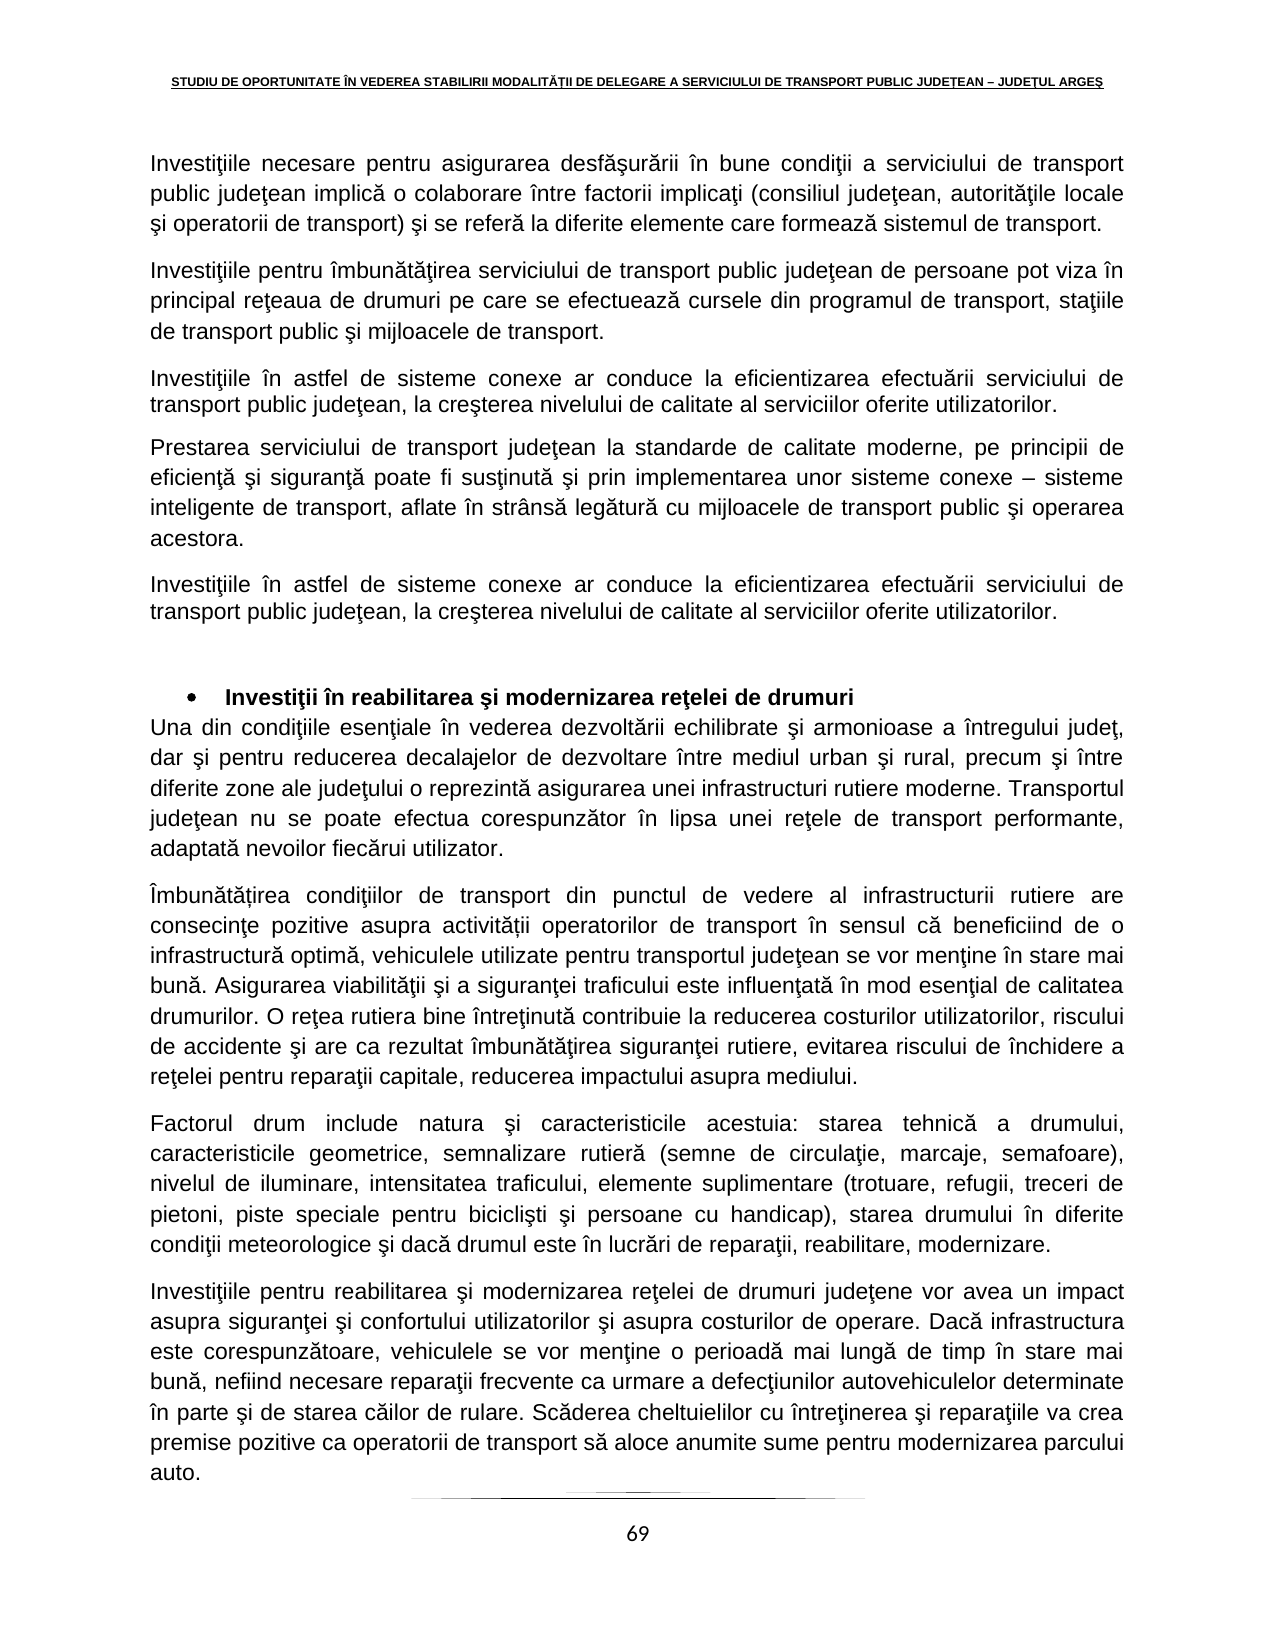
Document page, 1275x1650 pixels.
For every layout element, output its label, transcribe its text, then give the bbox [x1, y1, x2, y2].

text Îmbunătățirea condiţiilor de transport din punctul de vedere al infrastructurii rutiere are consecinţe pozitive asupra activității operatorilor de transport în sensul că beneficiind de o infrastructură optimă, vehiculele utilizate pentru transportul judeţean se vor menţine în stare mai bună. Asigurarea viabilităţii şi a siguranţei traficului este influenţată în mod esenţial de calitatea drumurilor. O reţea rutiera bine întreţinută contribuie la reducerea costurilor utilizatorilor, riscului de accidente şi are ca rezultat îmbunătăţirea siguranţei rutiere, evitarea riscului de închidere a reţelei pentru reparaţii capitale, reducerea impactului asupra mediului. [150, 882, 1125, 1089]
text Investiţiile pentru reabilitarea şi modernizarea reţelei de drumuri judeţene vor avea un impact asupra siguranţei şi confortului utilizatorilor şi asupra costurilor de operare. Dacă infrastructura este corespunzătoare, vehiculele se vor menţine o perioadă mai lungă de timp în stare mai bună, nefiind necesare reparaţii frecvente ca urmare a defecţiunilor autovehiculelor determinate în parte şi de starea căilor de rulare. Scăderea cheltuielilor cu întreţinerea şi reparaţiile va crea premise pozitive ca operatorii de transport să aloce anumite sume pentru modernizarea parcului auto. [150, 1278, 1125, 1485]
text Investiţiile în astfel de sisteme conexe ar conduce la eficientizarea efectuării serviciului de transport public judeţean, la creşterea nivelului de calitate al serviciilor oferite utilizatorilor. [150, 364, 1125, 417]
list Investiţii în reabilitarea şi modernizarea reţelei de drumuri [187, 684, 1125, 710]
text Investiţiile în astfel de sisteme conexe ar conduce la eficientizarea efectuării serviciului de transport public judeţean, la creşterea nivelului de calitate al serviciilor oferite utilizatorilor. [150, 571, 1125, 624]
text Prestarea serviciului de transport judeţean la standarde de calitate moderne, pe principii de eficienţă şi siguranţă poate fi susţinută şi prin implementarea unor sisteme conexe – sisteme inteligente de transport, aflate în strânsă legătură cu mijloacele de transport public şi operarea acestora. [150, 434, 1125, 551]
text Una din condiţiile esenţiale în vederea dezvoltării echilibrate şi armonioase a întregului judeţ, dar şi pentru reducerea decalajelor de dezvoltare între mediul urban şi rural, precum şi între diferite zone ale judeţului o reprezintă asigurarea unei infrastructuri rutiere moderne. Transportul judeţean nu se poate efectua corespunzător în lipsa unei reţele de transport performante, adaptată nevoilor fiecărui utilizator. [150, 714, 1125, 861]
text Investiţiile pentru îmbunătăţirea serviciului de transport public judeţean de persoane pot viza în principal reţeaua de drumuri pe care se efectuează cursele din programul de transport, staţiile de transport public şi mijloacele de transport. [150, 257, 1125, 344]
text Factorul drum include natura şi caracteristicile acestuia: starea tehnică a drumului, caracteristicile geometrice, semnalizare rutieră (semne de circulaţie, marcaje, semafoare), nivelul de iluminare, intensitatea traficului, elemente suplimentare (trotuare, refugii, treceri de pietoni, piste speciale pentru biciclişti şi persoane cu handicap), starea drumului în diferite condiţii meteorologice şi dacă drumul este în lucrări de reparaţii, reabilitare, modernizare. [150, 1110, 1125, 1257]
text Investiţiile necesare pentru asigurarea desfăşurării în bune condiţii a serviciului de transport public judeţean implică o colaborare între factorii implicaţi (consiliul judeţean, autorităţile locale şi operatorii de transport) şi se referă la diferite elemente care formează sistemul de transport. [150, 150, 1125, 237]
